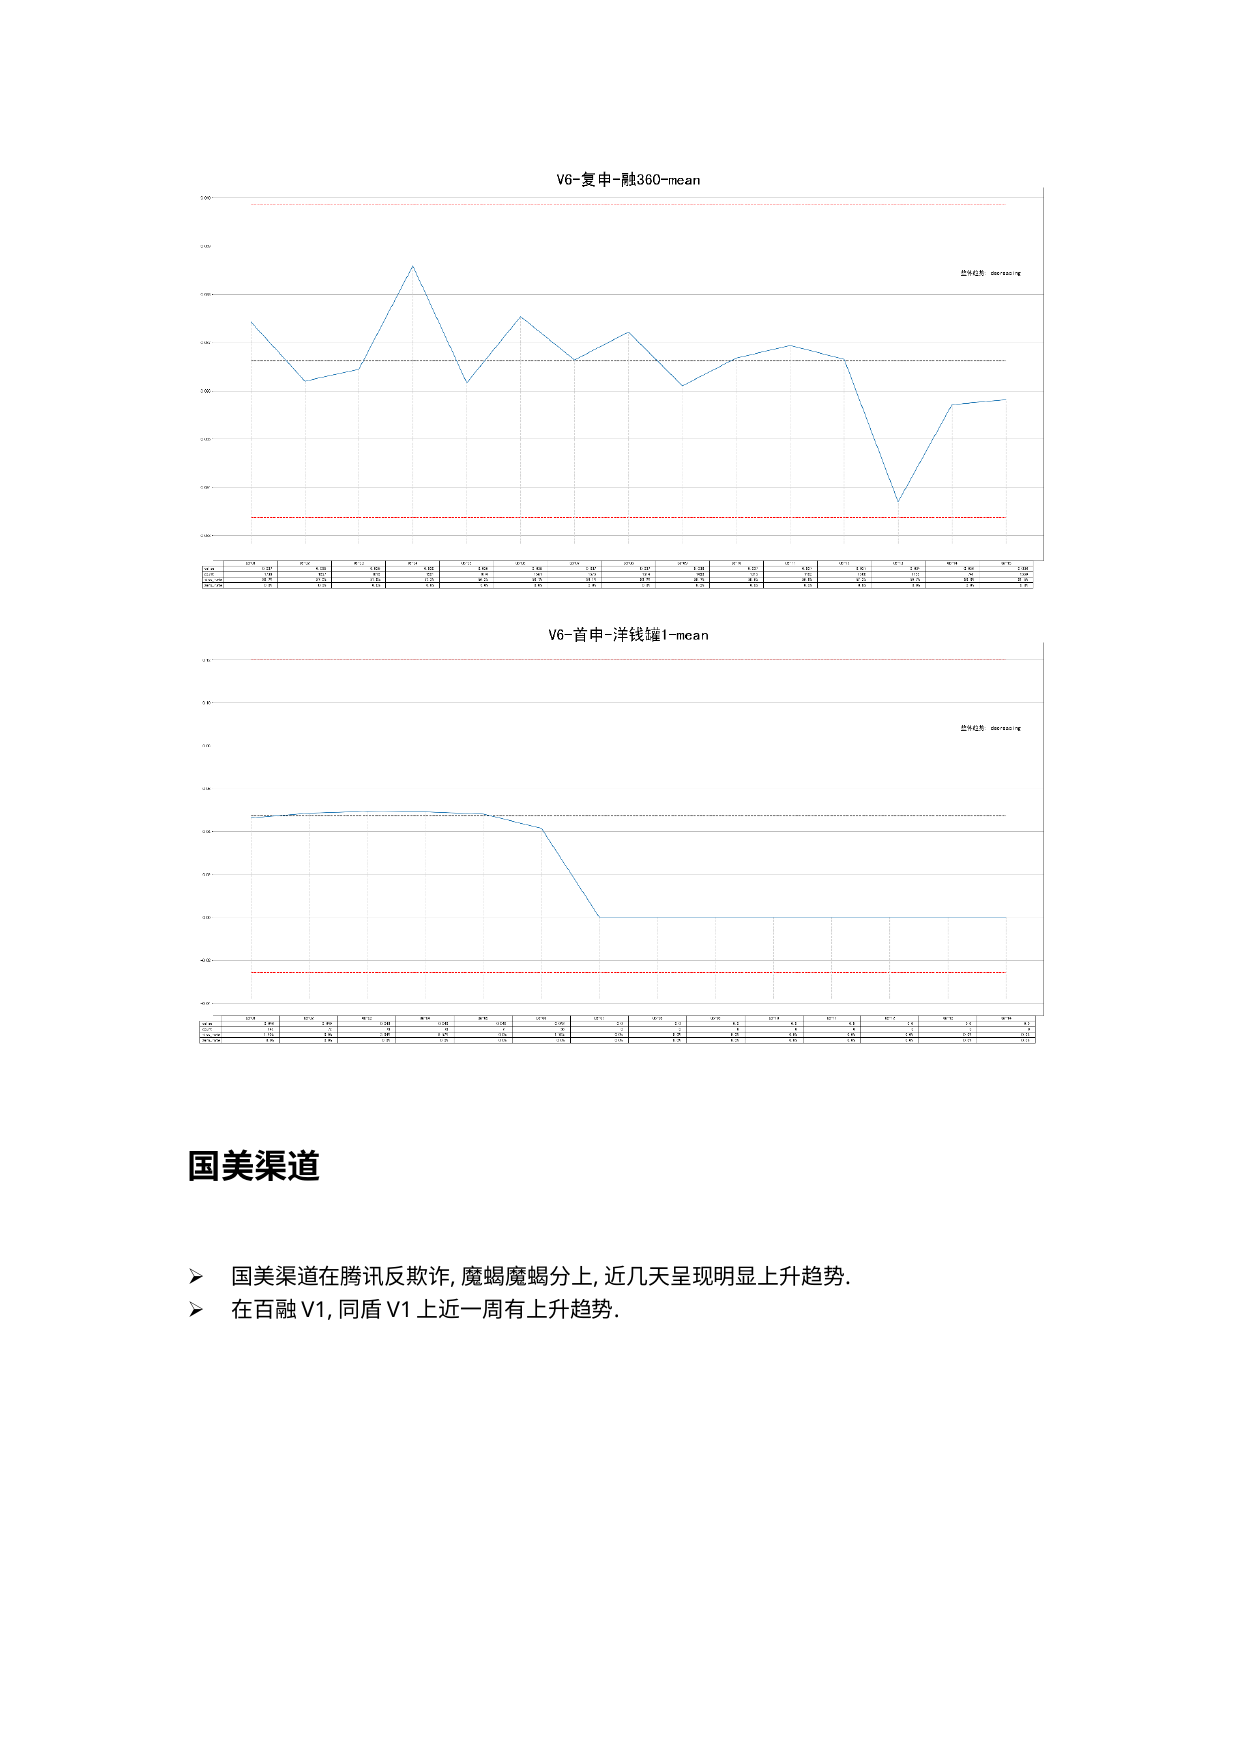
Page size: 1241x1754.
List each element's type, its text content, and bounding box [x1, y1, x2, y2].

list 国美渠道在腾讯反欺诈, 魔蝎魔蝎分上, 近几天呈现明显上升趋势. [187, 1259, 1053, 1291]
picture [187, 617, 1052, 1050]
subtitle 国美渠道 [187, 1132, 1053, 1197]
picture [187, 162, 1052, 595]
list 在百融V1, 同盾V1上近一周有上升趋势. [187, 1291, 1053, 1324]
